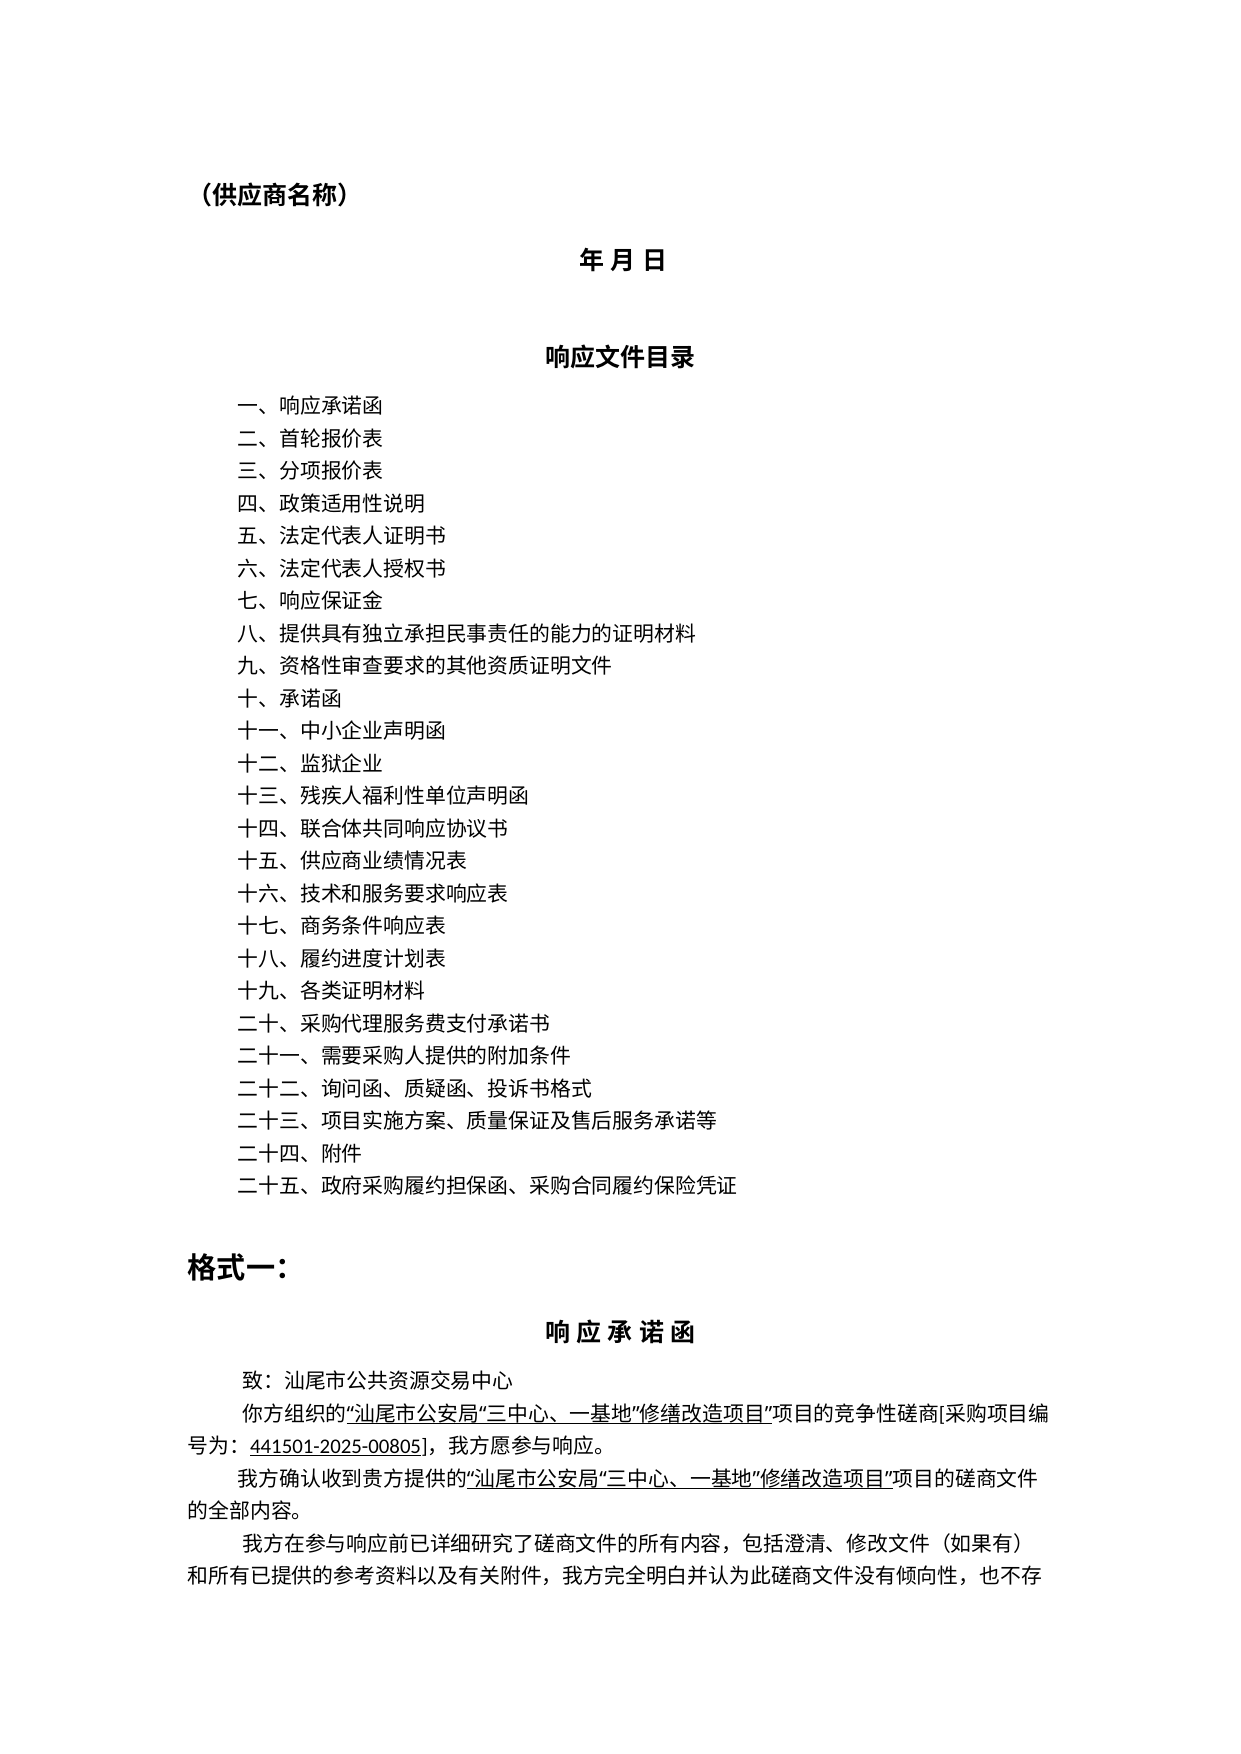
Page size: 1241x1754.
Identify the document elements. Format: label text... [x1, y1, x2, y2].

text 年 月 日 [187, 227, 1053, 292]
text 十二、监狱企业 [187, 747, 1053, 779]
text 十一、中小企业声明函 [187, 714, 1053, 747]
text 八、提供具有独立承担民事责任的能力的证明材料 [187, 617, 1053, 649]
text 十四、联合体共同响应协议书 [187, 812, 1053, 844]
text 二十三、项目实施方案、质量保证及售后服务承诺等 [187, 1104, 1053, 1137]
text 二十二、询问函、质疑函、投诉书格式 [187, 1072, 1053, 1104]
text 四、政策适用性说明 [187, 487, 1053, 519]
text 九、资格性审查要求的其他资质证明文件 [187, 649, 1053, 682]
text 六、法定代表人授权书 [187, 552, 1053, 584]
text 十、承诺函 [187, 682, 1053, 714]
text 十七、商务条件响应表 [187, 909, 1053, 942]
text 二十四、附件 [187, 1137, 1053, 1169]
text 十三、残疾人福利性单位声明函 [187, 779, 1053, 812]
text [187, 1527, 1053, 1592]
text 三、分项报价表 [187, 454, 1053, 487]
text 致：汕尾市公共资源交易中心 [187, 1364, 1053, 1397]
text 十五、供应商业绩情况表 [187, 844, 1053, 877]
text 我方确认收到贵方提供的“汕尾市公安局“三中心、一基地”修缮改造项目”项目的磋商文件的全部内容。 [187, 1462, 1053, 1527]
text 十六、技术和服务要求响应表 [187, 877, 1053, 909]
text 一、响应承诺函 [187, 389, 1053, 422]
text 五、法定代表人证明书 [187, 519, 1053, 552]
text 格式一： [187, 1234, 1053, 1299]
text 二十五、政府采购履约担保函、采购合同履约保险凭证 [187, 1169, 1053, 1202]
text 二十一、需要采购人提供的附加条件 [187, 1039, 1053, 1072]
text 二十、采购代理服务费支付承诺书 [187, 1007, 1053, 1039]
text （供应商名称） [187, 162, 1053, 227]
text 响 应 承 诺 函 [187, 1299, 1053, 1364]
text 十八、履约进度计划表 [187, 942, 1053, 974]
text 七、响应保证金 [187, 584, 1053, 617]
text 响应文件目录 [187, 324, 1053, 389]
text 十九、各类证明材料 [187, 974, 1053, 1007]
text 你方组织的“汕尾市公安局“三中心、一基地”修缮改造项目”项目的竞争性磋商[采购项目编号为：441501-2025-00805]，我方愿参与响应。 [187, 1397, 1053, 1462]
text 二、首轮报价表 [187, 422, 1053, 454]
